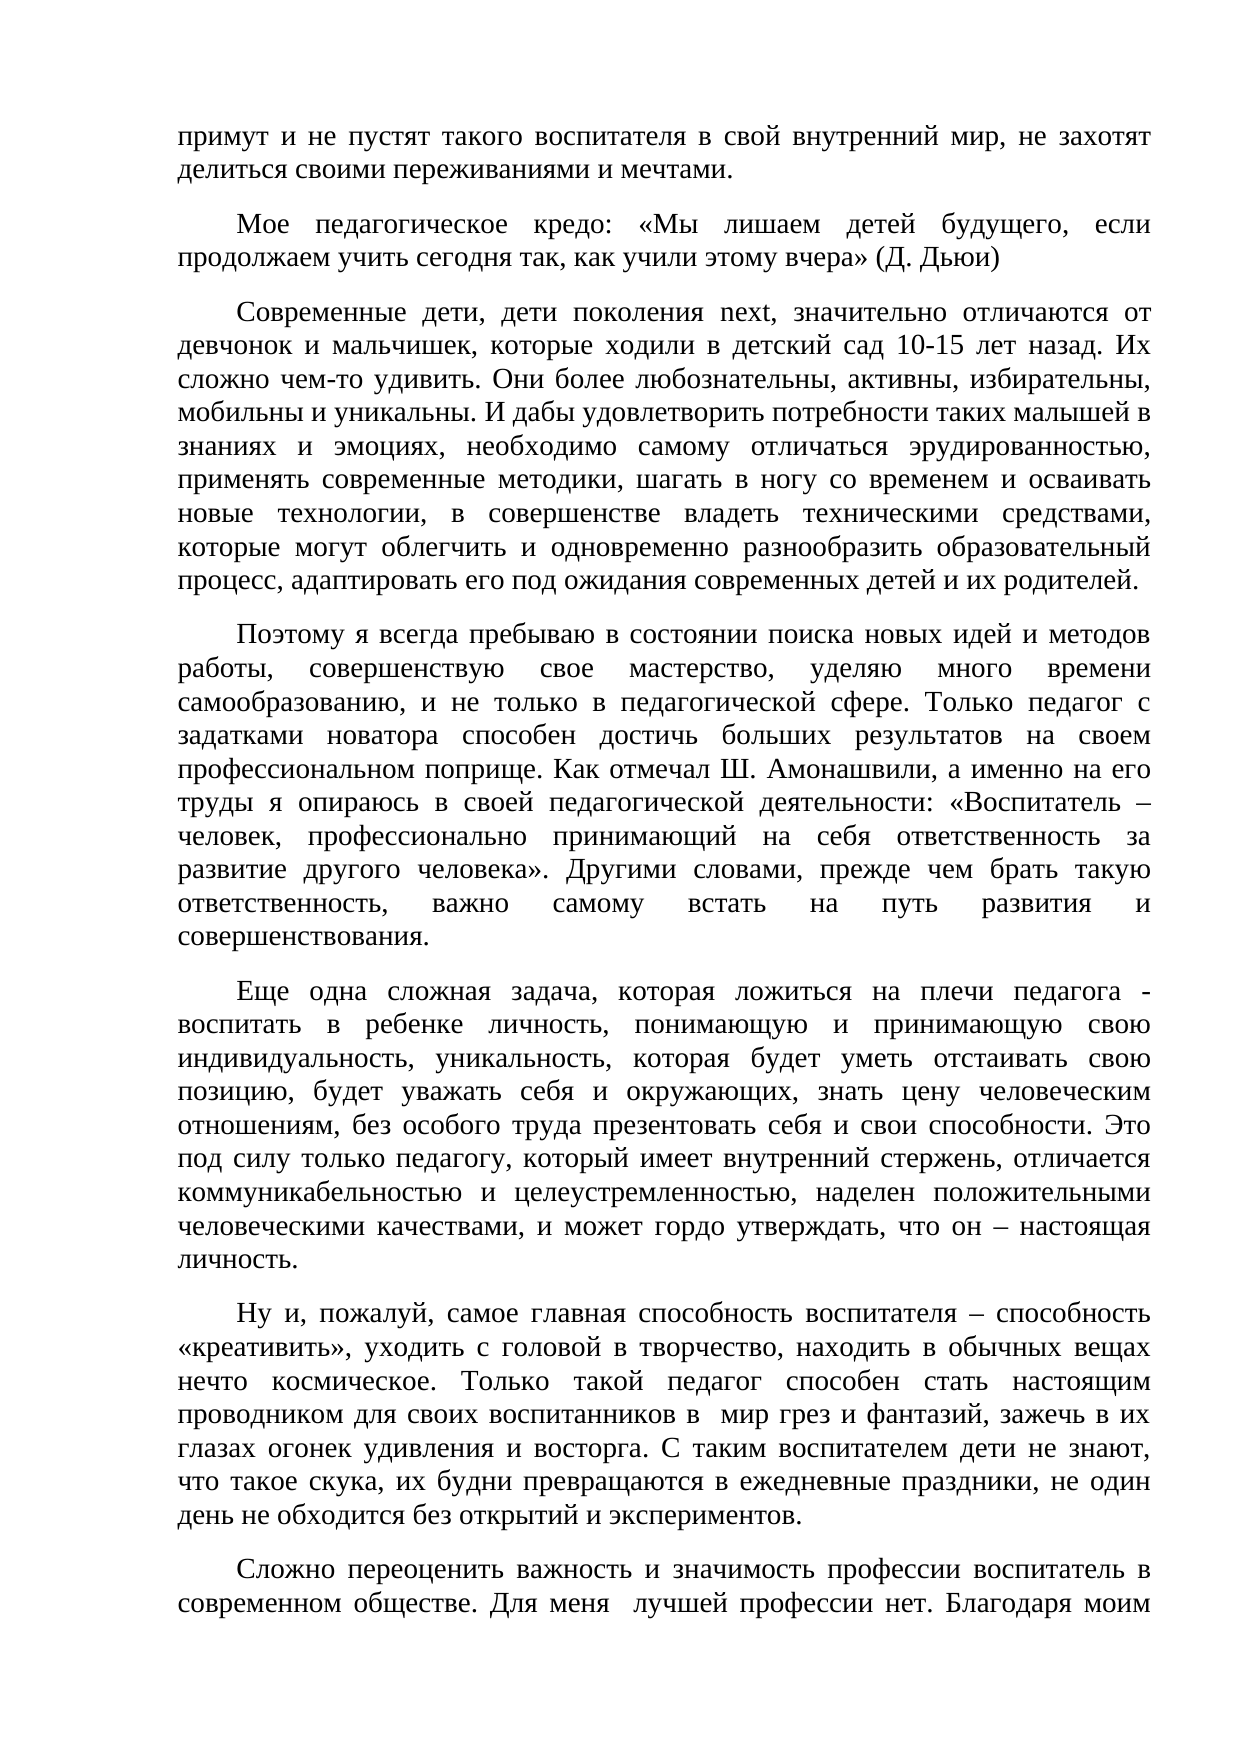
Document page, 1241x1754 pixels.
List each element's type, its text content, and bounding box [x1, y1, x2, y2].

text Поэтому я всегда пребываю в состоянии поиска новых идей и методов работы, совершенствую свое мастерство, уделяю много времени самообразованию, и не только в педагогической сфере. Только педагог с задатками новатора способен достичь больших результатов на своем профессиональном поприще. Как отмечал Ш. Амонашвили, а именно на его труды я опираюсь в своей педагогической деятельности: «Воспитатель – человек, профессионально принимающий на себя ответственность за развитие другого человека». Другими словами, прежде чем брать такую ответственность, важно самому встать на путь развития и совершенствования. [177, 617, 1152, 952]
text Современные дети, дети поколения next, значительно отличаются от девчонок и мальчишек, которые ходили в детский сад 10-15 лет назад. Их сложно чем-то удивить. Они более любознательны, активны, избирательны, мобильны и уникальны. И дабы удовлетворить потребности таких малышей в знаниях и эмоциях, необходимо самому отличаться эрудированностью, применять современные методики, шагать в ногу со временем и осваивать новые технологии, в совершенстве владеть техническими средствами, которые могут облегчить и одновременно разнообразить образовательный процесс, адаптировать его под ожидания современных детей и их родителей. [177, 294, 1152, 596]
text Мое педагогическое кредо: «Мы лишаем детей будущего, если продолжаем учить сегодня так, как учили этому вчера» (Д. Дьюи) [177, 206, 1152, 273]
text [177, 118, 1152, 185]
text Еще одна сложная задача, которая ложиться на плечи педагога - воспитать в ребенке личность, понимающую и принимающую свою индивидуальность, уникальность, которая будет уметь отстаивать свою позицию, будет уважать себя и окружающих, знать цену человеческим отношениям, без особого труда презентовать себя и свои способности. Это под силу только педагогу, который имеет внутренний стержень, отличается коммуникабельностью и целеустремленностью, наделен положительными человеческими качествами, и может гордо утверждать, что он – настоящая личность. [177, 973, 1152, 1275]
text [177, 1551, 1152, 1618]
text Ну и, пожалуй, самое главная способность воспитателя – способность «креативить», уходить с головой в творчество, находить в обычных вещах нечто космическое. Только такой педагог способен стать настоящим проводником для своих воспитанников в мир грез и фантазий, зажечь в их глазах огонек удивления и восторга. С таким воспитателем дети не знают, что такое скука, их будни превращаются в ежедневные праздники, не один день не обходится без открытий и экспериментов. [177, 1296, 1152, 1530]
